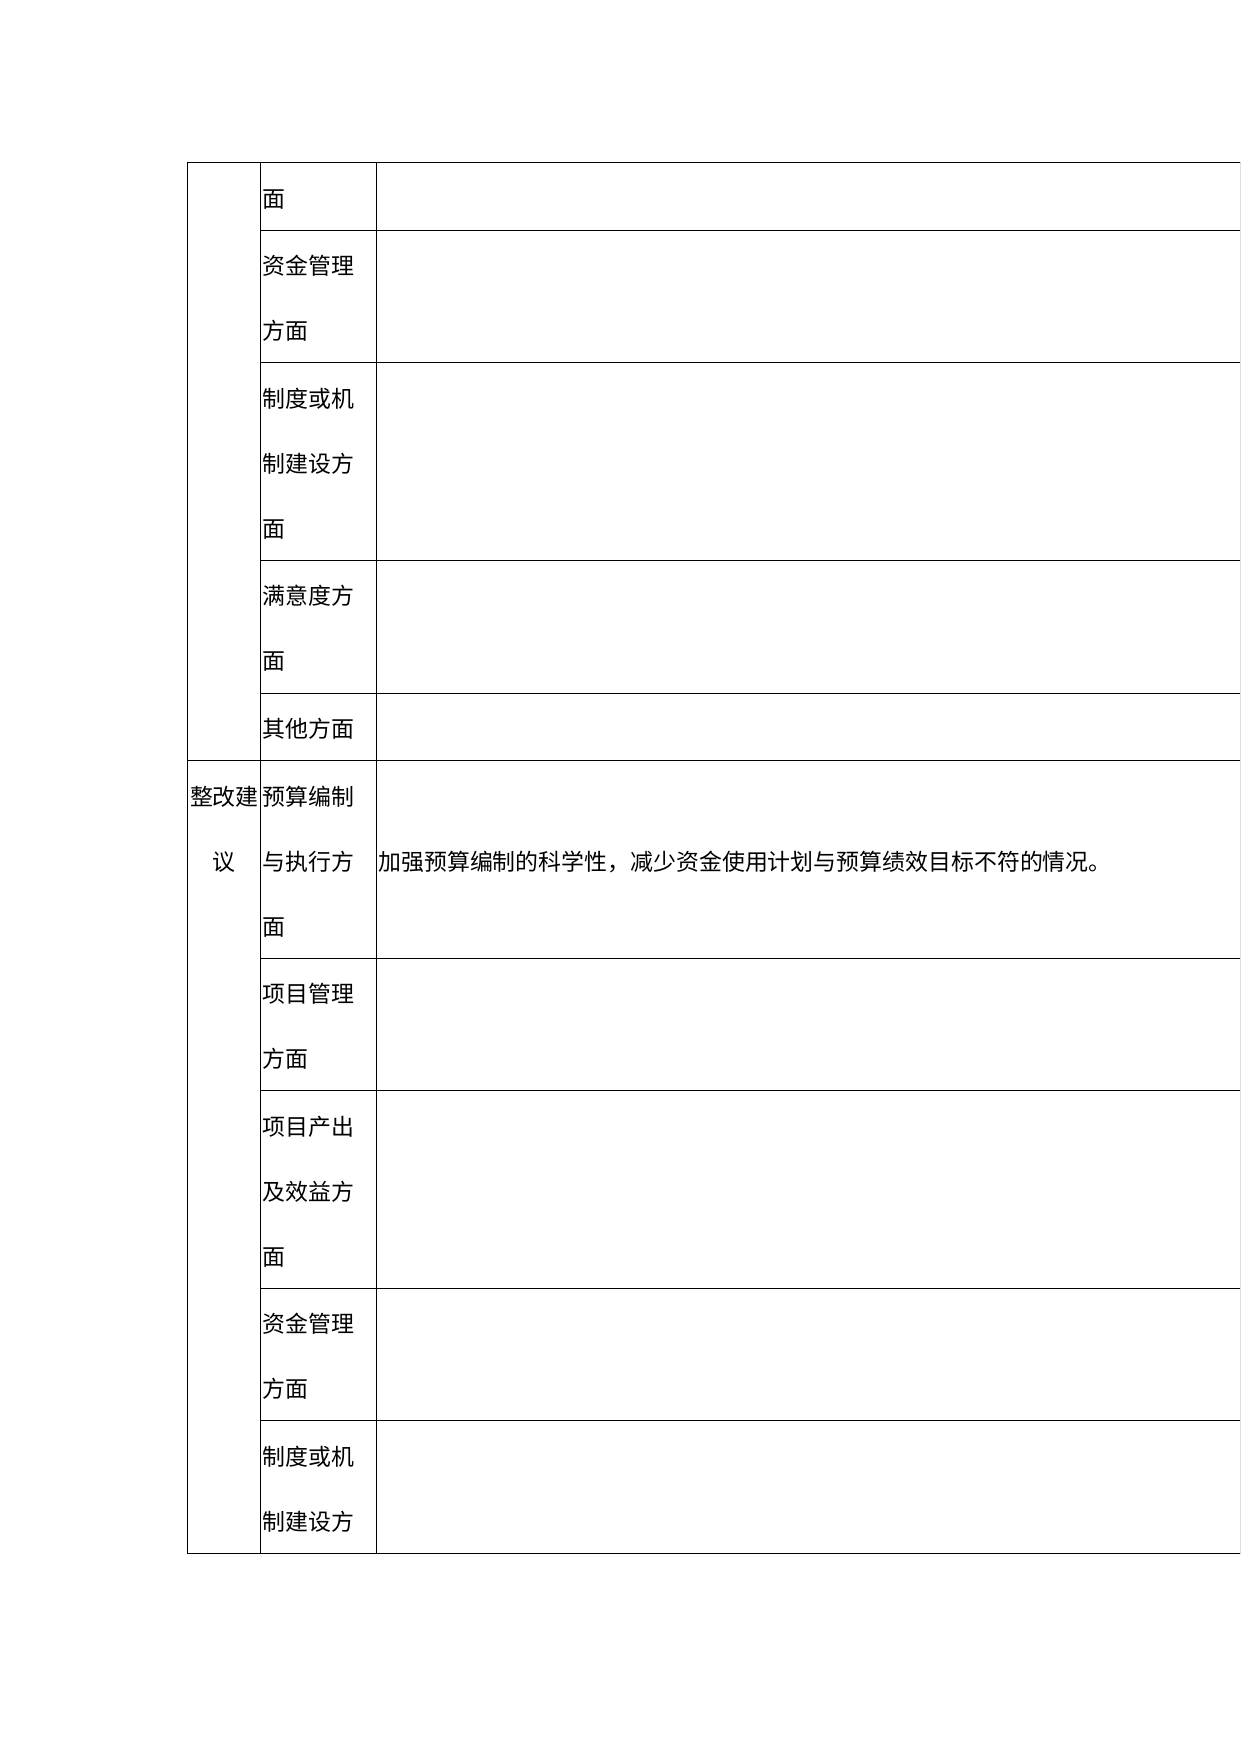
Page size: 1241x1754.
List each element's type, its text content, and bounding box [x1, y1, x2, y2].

table_cell [377, 363, 1240, 560]
table_cell 制度或机制建设方面 [261, 363, 376, 560]
table_cell [377, 694, 1240, 760]
table_cell 资金管理方面 [261, 231, 376, 362]
table_cell 项目产出及效益方面 [261, 163, 376, 229]
table_cell [377, 561, 1240, 692]
table_cell [377, 959, 1240, 1090]
table_cell [377, 231, 1240, 362]
table_cell [377, 1421, 1240, 1553]
table_cell 项目产出及效益方面 [261, 1091, 376, 1288]
table_cell [377, 1091, 1240, 1288]
table_cell 加强预算编制的科学性，减少资金使用计划与预算绩效目标不符的情况。 [377, 761, 1240, 958]
table_cell [377, 163, 1240, 229]
table_cell 预算编制与执行方面 [261, 761, 376, 958]
table_cell 资金管理方面 [261, 1289, 376, 1420]
table_cell 制度或机制建设方面 [261, 1421, 376, 1553]
table_cell 整改建议 [188, 761, 260, 1553]
table_cell 满意度方面 [261, 561, 376, 692]
table_cell [377, 1289, 1240, 1420]
table_cell 项目管理方面 [261, 959, 376, 1090]
table_cell 其他方面 [261, 694, 376, 760]
